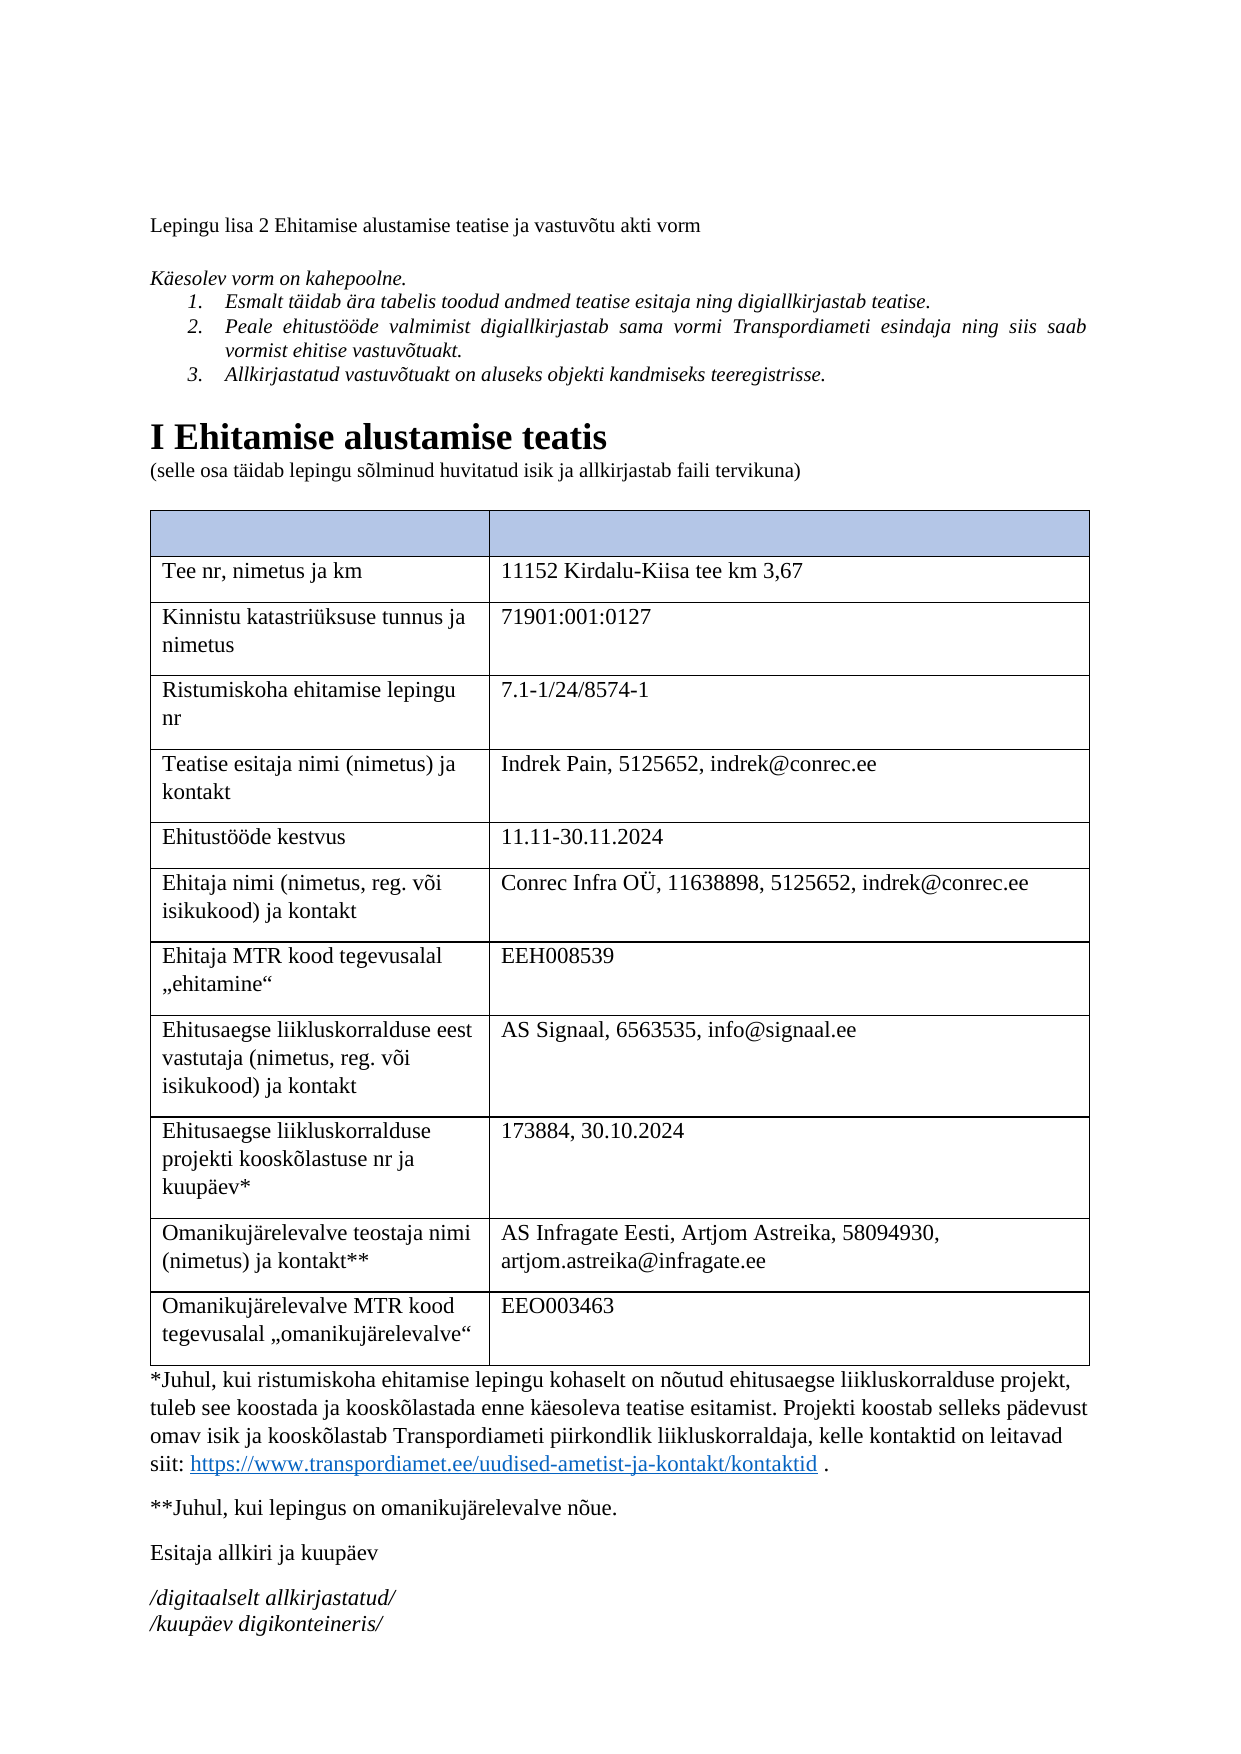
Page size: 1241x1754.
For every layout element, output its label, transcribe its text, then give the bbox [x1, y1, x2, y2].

text /kuupäev digikonteineris/ [150, 1610, 1090, 1636]
text /digitaalselt allkirjastatud/ [150, 1583, 1090, 1610]
table_cell Indrek Pain, 5125652, indrek@conrec.ee [490, 750, 1089, 822]
text *Juhul, kui ristumiskoha ehitamise lepingu kohaselt on nõutud ehitusaegse liikluskorralduse projekt, tuleb see koostada ja kooskõlastada enne käesoleva teatise esitamist. Projekti koostab selleks pädevust omav isik ja kooskõlastab Transpordiameti piirkondlik liikluskorraldaja, kelle kontaktid on leitavad siit: https://www.transpordiamet.ee/uudised-ametist-ja-kontakt/kontaktid . [150, 1366, 1090, 1476]
list Esmalt täidab ära tabelis toodud andmed teatise esitaja ning digiallkirjastab teatise. [187, 289, 1090, 313]
table_cell 11152 Kirdalu-Kiisa tee km 3,67 [490, 557, 1089, 602]
table_cell Conrec Infra OÜ, 11638898, 5125652, indrek@conrec.ee [490, 869, 1089, 941]
text Lepingu lisa 2 Ehitamise alustamise teatise ja vastuvõtu akti vorm [150, 213, 1090, 237]
table_cell 7.1-1/24/8574-1 [490, 676, 1089, 749]
table_cell Teatise esitaja nimi (nimetus) ja kontakt [151, 750, 489, 822]
table_cell Ehitustööde kestvus [151, 823, 489, 868]
table_cell AS Infragate Eesti, Artjom Astreika, 58094930, artjom.astreika@infragate.ee [490, 1219, 1089, 1291]
table_cell Omanikujärelevalve MTR kood tegevusalal „omanikujärelevalve“ [151, 1293, 489, 1365]
table_cell Ehitusaegse liikluskorralduse eest vastutaja (nimetus, reg. või isikukood) ja kontakt [151, 1016, 489, 1116]
text Esitaja allkiri ja kuupäev [150, 1539, 1090, 1565]
table_cell Omanikujärelevalve teostaja nimi (nimetus) ja kontakt** [151, 1219, 489, 1291]
table_cell EEO003463 [490, 1293, 1089, 1365]
list Peale ehitustööde valmimist digiallkirjastab sama vormi Transpordiameti esindaja ning siis saab vormist ehitise vastuvõtuakt. [187, 313, 1090, 362]
table_cell 11.11-30.11.2024 [490, 823, 1089, 868]
table_cell AS Signaal, 6563535, info@signaal.ee [490, 1016, 1089, 1116]
list Allkirjastatud vastuvõtuakt on aluseks objekti kandmiseks teeregistrisse. [187, 362, 1090, 386]
table_cell Tee nr, nimetus ja km [151, 557, 489, 602]
table_header [151, 511, 489, 556]
table_cell Ehitaja nimi (nimetus, reg. või isikukood) ja kontakt [151, 869, 489, 941]
table_cell Ristumiskoha ehitamise lepingu nr [151, 676, 489, 749]
text **Juhul, kui lepingus on omanikujärelevalve nõue. [150, 1494, 1090, 1521]
table_cell EEH008539 [490, 943, 1089, 1015]
text Käesolev vorm on kahepoolne. [150, 265, 1090, 289]
table_cell 173884, 30.10.2024 [490, 1118, 1089, 1218]
table_cell Kinnistu katastriüksuse tunnus ja nimetus [151, 603, 489, 675]
table_cell Ehitusaegse liikluskorralduse projekti kooskõlastuse nr ja kuupäev* [151, 1118, 489, 1218]
table_cell 71901:001:0127 [490, 603, 1089, 675]
table_cell Ehitaja MTR kood tegevusalal „ehitamine“ [151, 943, 489, 1015]
table_header [490, 511, 1089, 556]
text I Ehitamise alustamise teatis [150, 414, 1090, 458]
text (selle osa täidab lepingu sõlminud huvitatud isik ja allkirjastab faili tervikuna) [150, 458, 1090, 482]
